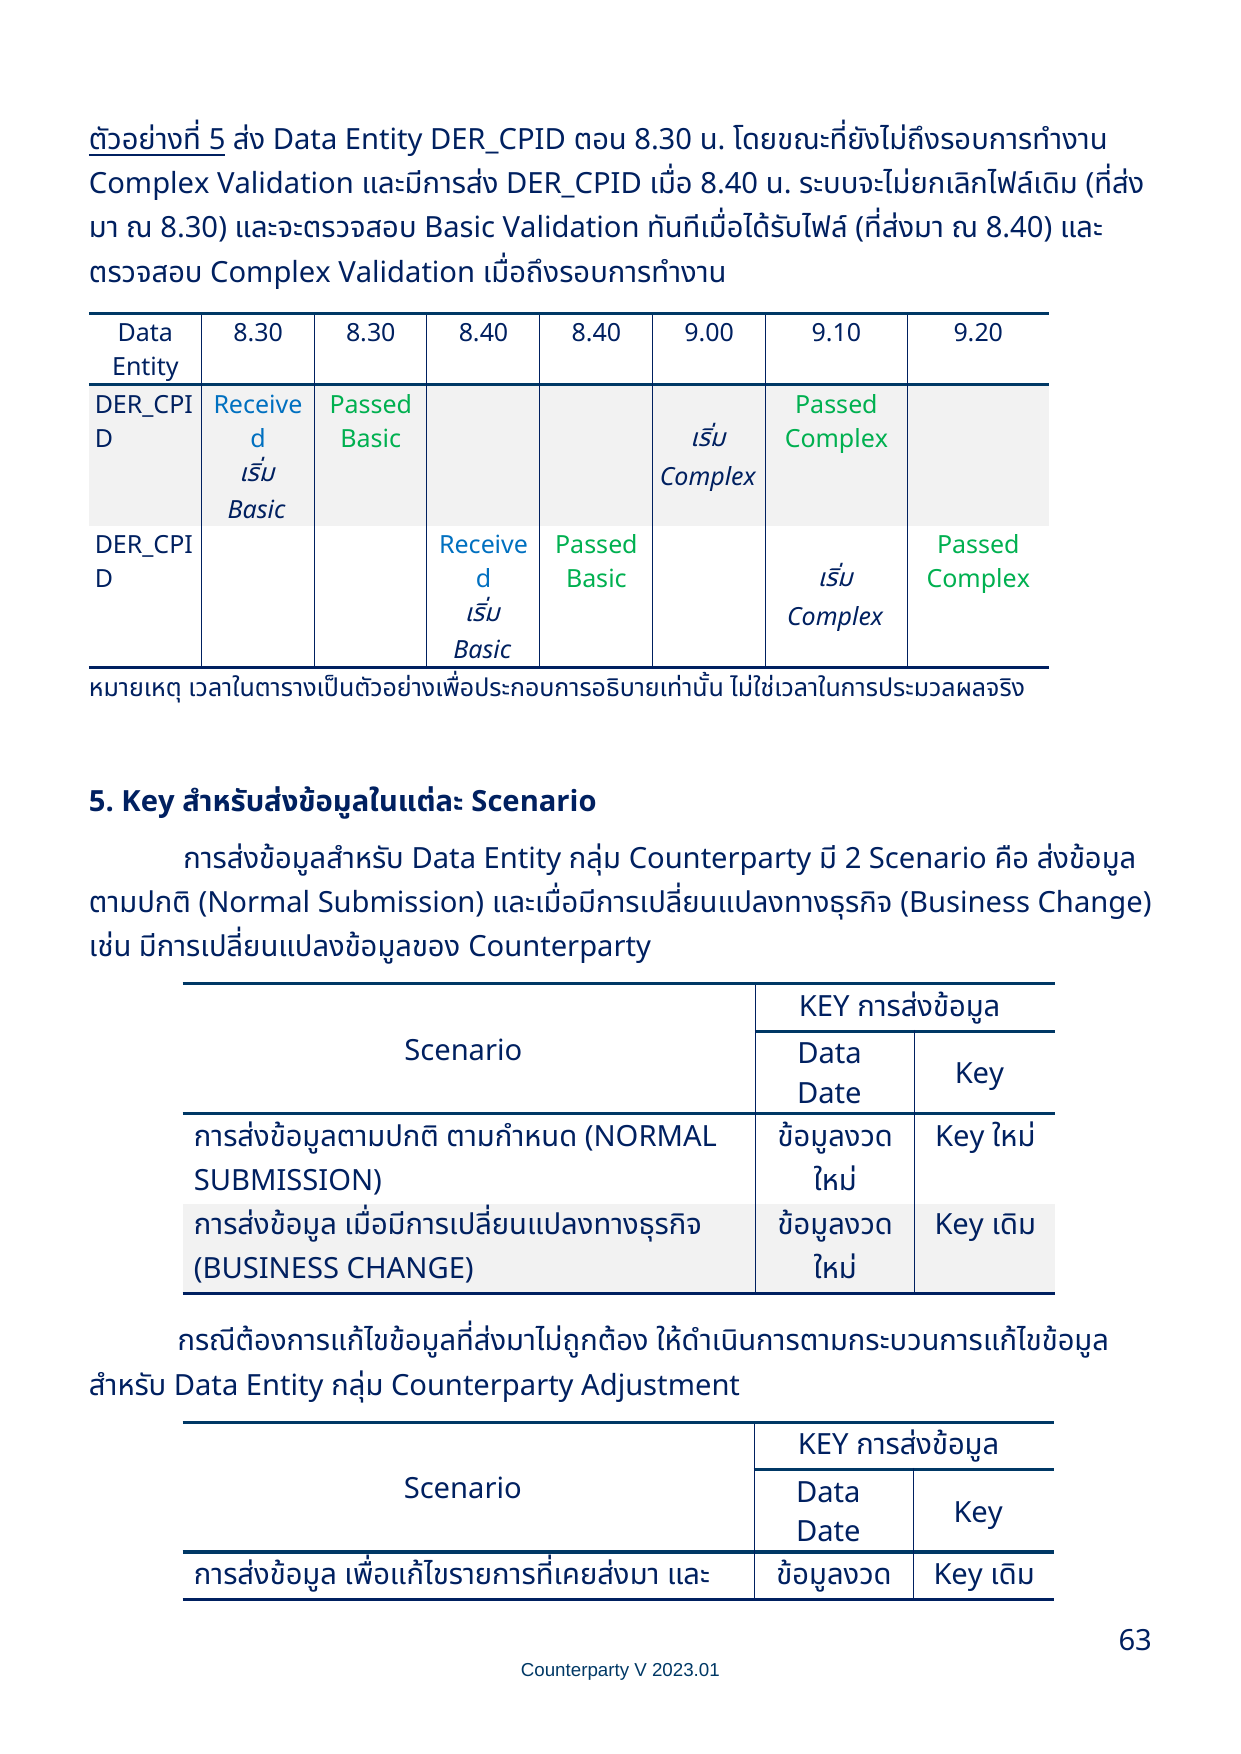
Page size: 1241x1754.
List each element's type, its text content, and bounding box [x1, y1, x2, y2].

table_cell ข้อมูลงวดใหม่ [755, 1554, 913, 1598]
table_cell ข้อมูลงวดใหม่ [756, 1204, 914, 1292]
text กรณีต้องการแก้ไขข้อมูลที่ส่งมาไม่ถูกต้อง ให้ดำเนินการตามกระบวนการแก้ไขข้อมูล สำหรับ Data Entity กลุ่ม Counterparty Adjustment [89, 1320, 1152, 1408]
table_cell Key เดิม [915, 1204, 1055, 1292]
table_header 8.30 [315, 315, 426, 383]
table_cell Key ใหม่ [915, 1115, 1055, 1203]
table_cell Received เริ่ม Basic [427, 526, 539, 666]
table_cell Data Date [755, 1471, 913, 1550]
table_cell DER_CPID [89, 526, 201, 666]
table_cell Key [914, 1471, 1054, 1550]
table_cell [540, 386, 652, 526]
table_header 8.40 [540, 315, 652, 383]
table_cell Data Date [756, 1033, 914, 1112]
table_cell [908, 386, 1049, 526]
table_header Key การส่งข้อมูล [755, 1424, 1054, 1468]
text หมายเหตุ เวลาในตารางเป็นตัวอย่างเพื่อประกอบการอธิบายเท่านั้น ไม่ใช่เวลาในการประมวลผลจริง [89, 669, 1152, 707]
table_header 9.00 [653, 315, 765, 383]
table_header 8.30 [202, 315, 314, 383]
table_header 9.10 [766, 315, 907, 383]
table_cell Passed Basic [315, 386, 426, 526]
table_cell Received เริ่ม Basic [202, 386, 314, 526]
table_cell [427, 386, 539, 526]
subtitle 5. Key สำหรับส่งข้อมูลในแต่ละ Scenario [89, 780, 1152, 824]
table_cell Passed Complex [908, 526, 1049, 666]
table_cell DER_CPID [89, 386, 201, 526]
table_cell [653, 526, 765, 666]
table_cell Key เดิม [914, 1554, 1054, 1598]
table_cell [183, 1554, 754, 1598]
table_cell Passed Complex [766, 386, 907, 526]
table_cell เริ่ม Complex [766, 526, 907, 666]
table_cell ข้อมูลงวดใหม่ [756, 1115, 914, 1203]
table_cell เริ่ม Complex [653, 386, 765, 526]
table_cell การส่งข้อมูลตามปกติ ตามกำหนด (Normal Submission) [183, 1115, 755, 1203]
table_header 8.40 [427, 315, 539, 383]
table_header 9.20 [908, 315, 1049, 383]
table_header Scenario [183, 1424, 754, 1550]
text ตัวอย่างที่ 5 ส่ง Data Entity DER_CPID ตอน 8.30 น. โดยขณะที่ยังไม่ถึงรอบการทำงาน Complex Validation และมีการส่ง DER_CPID เมื่อ 8.40 น. ระบบจะไม่ยกเลิกไฟล์เดิม (ที่ส่งมา ณ 8.30) และจะตรวจสอบ Basic Validation ทันทีเมื่อได้รับไฟล์ (ที่ส่งมา ณ 8.40) และตรวจสอบ Complex Validation เมื่อถึงรอบการทำงาน [89, 118, 1152, 295]
text การส่งข้อมูลสำหรับ Data Entity กลุ่ม Counterparty มี 2 Scenario คือ ส่งข้อมูลตามปกติ (Normal Submission) และเมื่อมีการเปลี่ยนแปลงทางธุรกิจ (Business Change) เช่น มีการเปลี่ยนแปลงข้อมูลของ Counterparty [89, 837, 1152, 970]
table_cell การส่งข้อมูล เมื่อมีการเปลี่ยนแปลงทางธุรกิจ (Business Change) [183, 1204, 755, 1292]
table_cell Key [915, 1033, 1055, 1112]
table_header Data Entity [89, 315, 201, 383]
table_cell [202, 526, 314, 666]
table_cell [315, 526, 426, 666]
table_cell Passed Basic [540, 526, 652, 666]
table_header Key การส่งข้อมูล [756, 985, 1055, 1030]
table_header Scenario [183, 985, 755, 1112]
